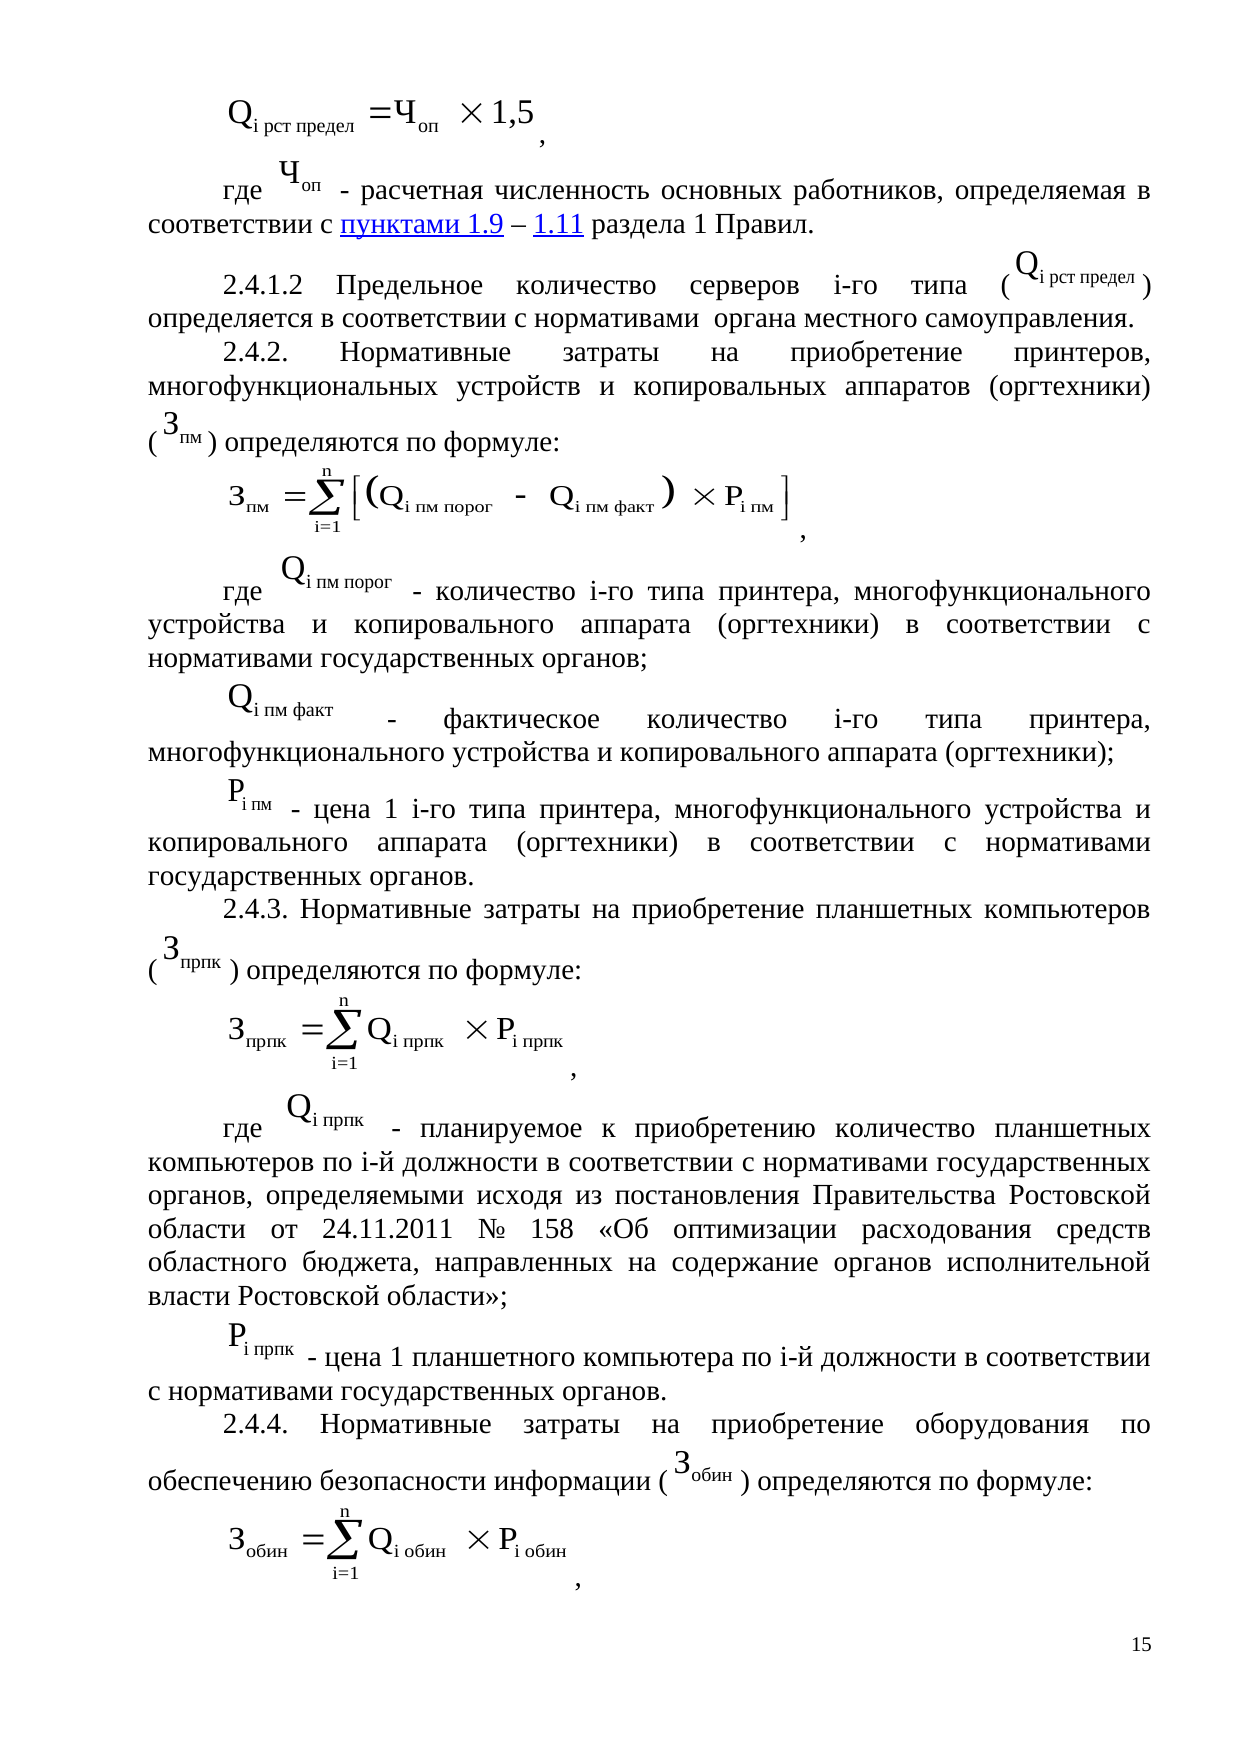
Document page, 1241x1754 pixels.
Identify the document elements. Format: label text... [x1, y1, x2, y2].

text где - планируемое к приобретению количество планшетных компьютеров по i-й должности в соответствии с нормативами государственных органов, определяемыми исходя из постановления Правительства Ростовской области от 24.11.2011 № 158 «Об оптимизации расходования средств областного бюджета, направленных на содержание органов исполнительной власти Ростовской области»; [148, 1083, 1152, 1312]
text , [148, 89, 1152, 150]
text , [148, 1496, 1152, 1593]
text 2.4.4. Нормативные затраты на приобретение оборудования по обеспечению безопасности информации () определяются по формуле: [148, 1406, 1152, 1496]
text где - количество i-го типа принтера, многофункционального устройства и копировального аппарата (оргтехники) в соответствии с нормативами государственных органов; [148, 545, 1152, 673]
text - цена 1 планшетного компьютера по i-й должности в соответствии с нормативами государственных органов. [148, 1312, 1152, 1406]
text 2.4.3. Нормативные затраты на приобретение планшетных компьютеров () определяются по формуле: [148, 891, 1152, 986]
text 2.4.2. Нормативные затраты на приобретение принтеров, многофункциональных устройств и копировальных аппаратов (оргтехники) () определяются по формуле: [148, 334, 1152, 458]
text - фактическое количество i-го типа принтера, многофункционального устройства и копировального аппарата (оргтехники); [148, 673, 1152, 768]
text , [148, 458, 1152, 545]
text - цена 1 i-го типа принтера, многофункционального устройства и копировального аппарата (оргтехники) в соответствии с нормативами государственных органов. [148, 768, 1152, 891]
text где - расчетная численность основных работников, определяемая в соответствии с пунктами 1.9 – 1.11 раздела 1 Правил. [148, 150, 1152, 239]
text , [148, 986, 1152, 1083]
text 2.4.1.2 Предельное количество серверов i-го типа () определяется в соответствии с нормативами органа местного самоуправления. [148, 239, 1152, 334]
